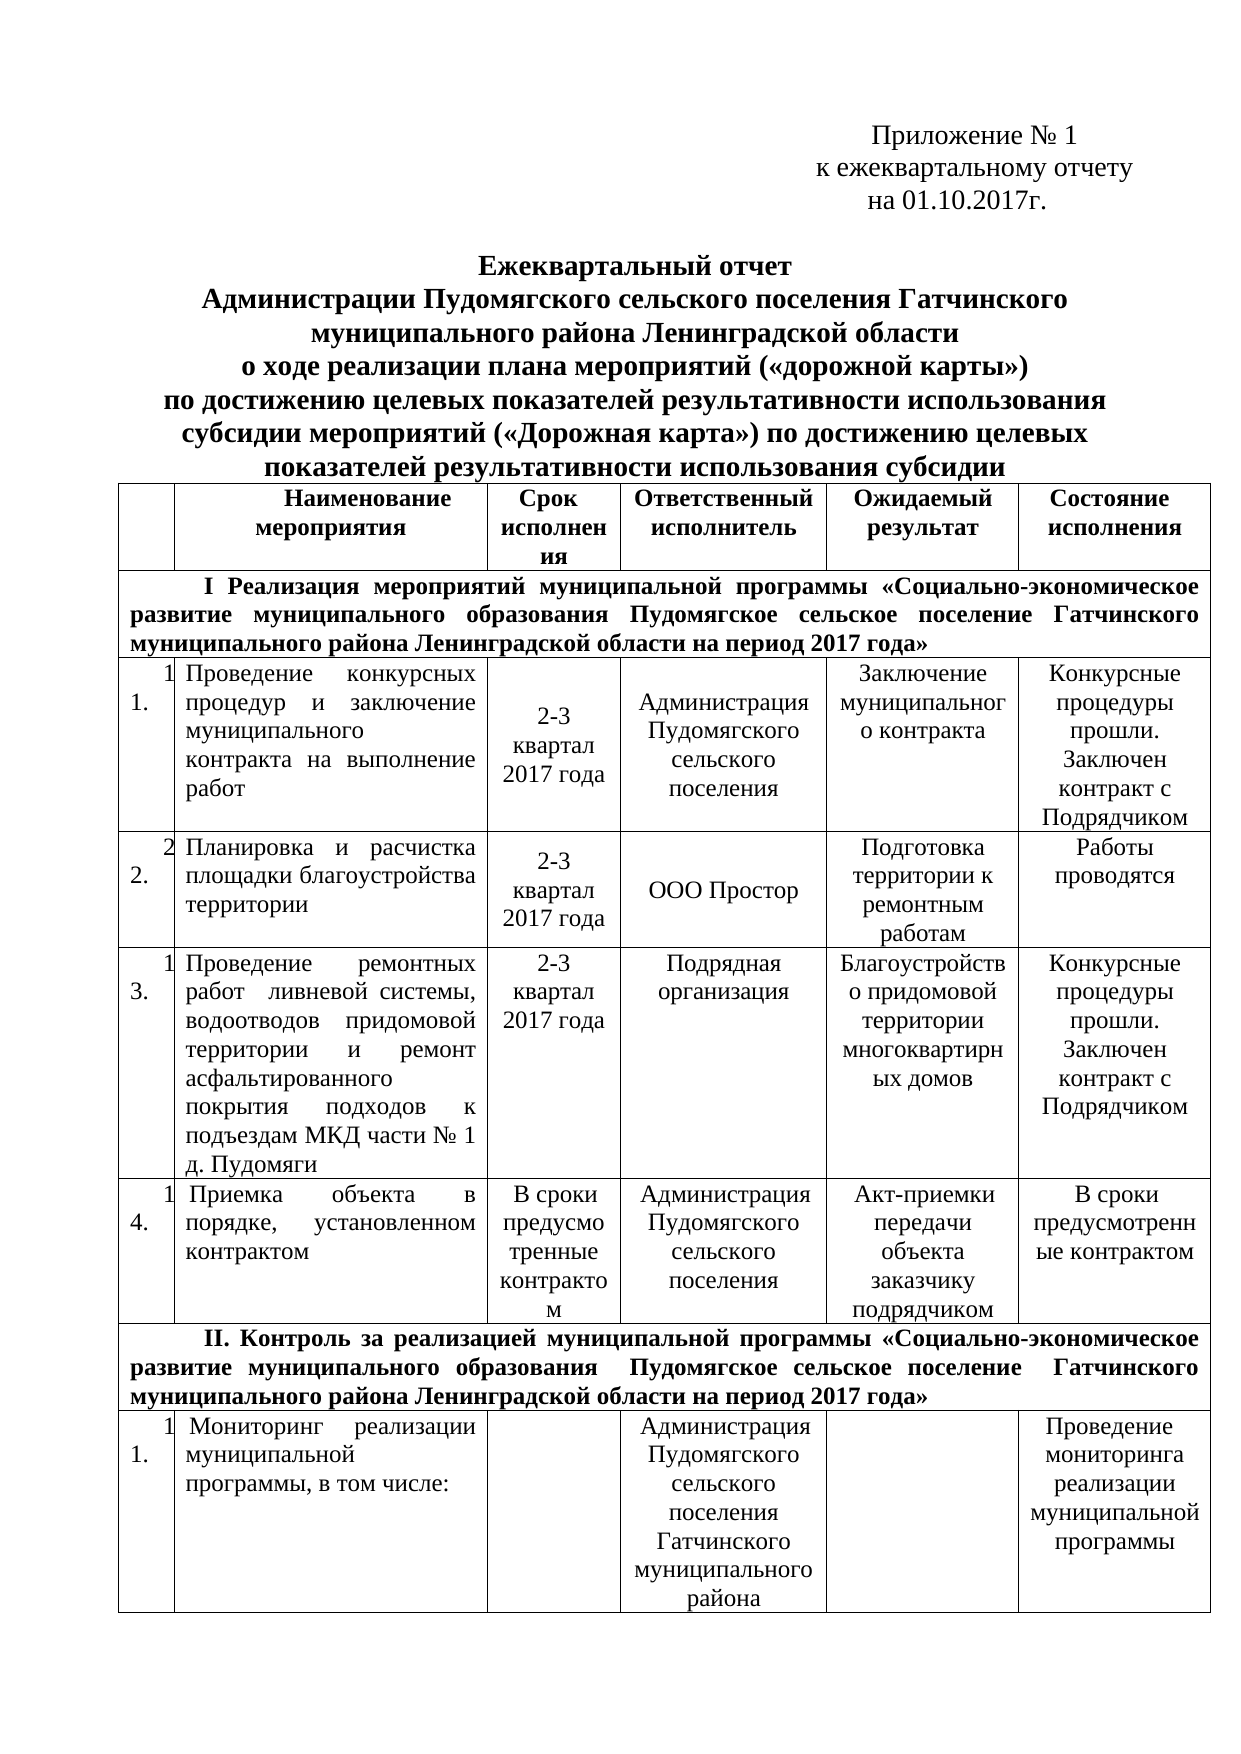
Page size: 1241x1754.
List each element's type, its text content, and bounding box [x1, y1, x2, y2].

table_cell Проведение мониторинга реализации муниципальной программы [1019, 1411, 1210, 1612]
text Ежеквартальный отчет [118, 248, 1152, 281]
table_cell Планировка и расчистка площадки благоустройства территории [175, 832, 487, 947]
table_cell Администрация Пудомягского сельского поселения [621, 1179, 826, 1322]
text Приложение № 1 [797, 118, 1152, 151]
table_cell Подготовка территории к ремонтным работам [827, 832, 1018, 947]
table_cell I Реализация мероприятий муниципальной программы «Социально-экономическое развитие муниципального образования Пудомягское сельское поселение Гатчинского муниципального района Ленинградской области на период 2017 года» [119, 571, 1210, 657]
text по достижению целевых показателей результативности использования субсидии мероприятий («Дорожная карта») по достижению целевых показателей результативности использования субсидии [118, 382, 1152, 482]
table_cell Работы проводятся [1019, 832, 1210, 947]
table_cell Приемка объекта в порядке, установленном контрактом [175, 1179, 487, 1322]
text на 01.10.2017г. [797, 183, 1152, 215]
table_header Ответственный исполнитель [621, 484, 826, 570]
table_cell Проведение ремонтных работ ливневой системы, водоотводов придомовой территории и ремонт асфальтированного покрытия подходов к подъездам МКД части № 1 д. Пудомяги [175, 948, 487, 1178]
table_cell 11. [119, 658, 174, 831]
table_cell Конкурсные процедуры прошли. Заключен контракт с Подрядчиком [1019, 658, 1210, 831]
table_cell 2-3 квартал 2017 года [488, 658, 620, 831]
text о ходе реализации плана мероприятий («дорожной карты») [118, 348, 1152, 382]
text Администрации Пудомягского сельского поселения Гатчинского муниципального района Ленинградской области [118, 281, 1152, 348]
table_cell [621, 1411, 826, 1612]
table_cell В сроки предусмотренные контрактом [488, 1179, 620, 1322]
table_cell ООО Простор [621, 832, 826, 947]
table_cell [488, 1411, 620, 1612]
table_cell Подрядная организация [621, 948, 826, 1178]
table_cell 14. [119, 1179, 174, 1322]
table_cell Конкурсные процедуры прошли. Заключен контракт с Подрядчиком [1019, 948, 1210, 1178]
table_header [119, 484, 174, 570]
table_cell II. Контроль за реализацией муниципальной программы «Социально-экономическое развитие муниципального образования Пудомягское сельское поселение Гатчинского муниципального района Ленинградской области на период 2017 года» [119, 1324, 1210, 1410]
table_cell Благоустройство придомовой территории многоквартирных домов [827, 948, 1018, 1178]
table_cell [827, 1411, 1018, 1612]
table_cell В сроки предусмотренные контрактом [1019, 1179, 1210, 1322]
table_cell 13. [119, 948, 174, 1178]
text к ежеквартальному отчету [797, 151, 1152, 183]
table_header Состояние исполнения [1019, 484, 1210, 570]
table_cell 22. [119, 832, 174, 947]
table_cell 2-3 квартал 2017 года [488, 948, 620, 1178]
table_header Ожидаемый результат [827, 484, 1018, 570]
table_header Наименование мероприятия [175, 484, 487, 570]
table_cell Администрация Пудомягского сельского поселения [621, 658, 826, 831]
table_cell Акт-приемки передачи объекта заказчику подрядчиком [827, 1179, 1018, 1322]
table_cell 2-3 квартал 2017 года [488, 832, 620, 947]
table_cell Проведение конкурсных процедур и заключение муниципального контракта на выполнение работ [175, 658, 487, 831]
table_cell 11. [119, 1411, 174, 1612]
table_header Срок исполнения [488, 484, 620, 570]
table_cell Мониторинг реализации муниципальной программы, в том числе: [175, 1411, 487, 1612]
table_cell Заключение муниципального контракта [827, 658, 1018, 831]
